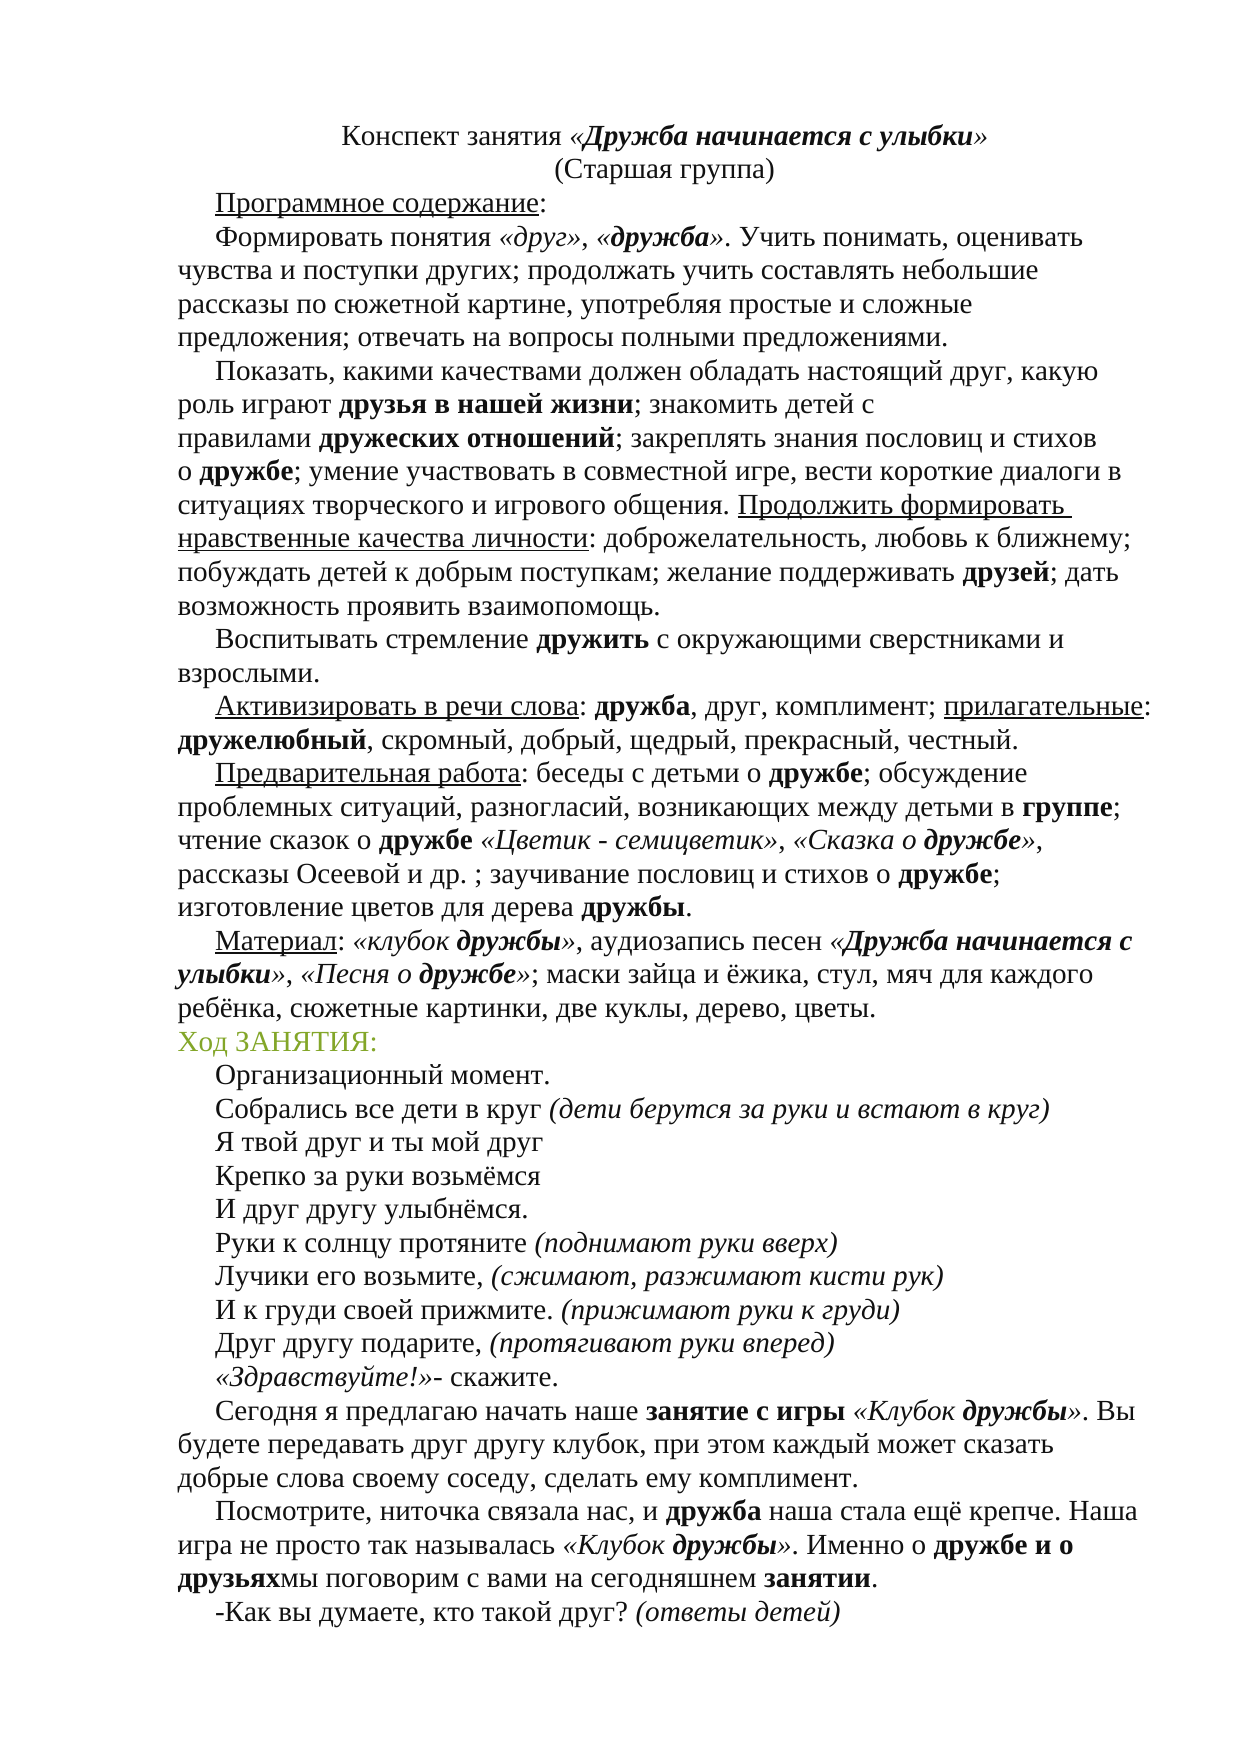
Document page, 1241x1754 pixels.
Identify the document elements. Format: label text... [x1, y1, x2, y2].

text Конспект занятия «Дружба начинается с улыбки» [177, 118, 1152, 152]
text Руки к солнцу протяните (поднимают руки вверх) [177, 1225, 1152, 1258]
text Сегодня я предлагаю начать наше занятие с игры «Клубок дружбы». Вы будете передавать друг другу клубок, при этом каждый может сказать добрые слова своему соседу, сделать ему комплимент. [177, 1393, 1152, 1493]
text Друг другу подарите, (протягивают руки вперед) [177, 1326, 1152, 1359]
text Я твой друг и ты мой друг [177, 1124, 1152, 1158]
text Материал: «клубок дружбы», аудиозапись песен «Дружба начинается с улыбки», «Песня о дружбе»; маски зайца и ёжика, стул, мяч для каждого ребёнка, сюжетные картинки, две куклы, дерево, цветы. [177, 923, 1152, 1024]
text Формировать понятия «друг», «дружба». Учить понимать, оценивать чувства и поступки других; продолжать учить составлять небольшие рассказы по сюжетной картине, употребляя простые и сложные предложения; отвечать на вопросы полными предложениями. [177, 219, 1152, 353]
text Активизировать в речи слова: дружба, друг, комплимент; прилагательные: дружелюбный, скромный, добрый, щедрый, прекрасный, честный. [177, 688, 1152, 755]
text Лучики его возьмите, (сжимают, разжимают кисти рук) [177, 1258, 1152, 1292]
text (Старшая группа) [177, 152, 1152, 185]
text Посмотрите, ниточка связала нас, и дружба наша стала ещё крепче. Наша игра не просто так называлась «Клубок дружбы». Именно о дружбе и о друзьяхмы поговорим с вами на сегодняшнем занятии. [177, 1493, 1152, 1594]
text И к груди своей прижмите. (прижимают руки к груди) [177, 1292, 1152, 1326]
text И друг другу улыбнёмся. [177, 1191, 1152, 1225]
text Показать, какими качествами должен обладать настоящий друг, какую роль играют друзья в нашей жизни; знакомить детей с правилами дружеских отношений; закреплять знания пословиц и стихов о дружбе; умение участвовать в совместной игре, вести короткие диалоги в ситуациях творческого и игрового общения. Продолжить формировать нравственные качества личности: доброжелательность, любовь к ближнему; побуждать детей к добрым поступкам; желание поддерживать друзей; дать возможность проявить взаимопомощь. [177, 353, 1152, 621]
text Воспитывать стремление дружить с окружающими сверстниками и взрослыми. [177, 621, 1152, 688]
text Собрались все дети в круг (дети берутся за руки и встают в круг) [177, 1091, 1152, 1124]
text Крепко за руки возьмёмся [177, 1158, 1152, 1191]
text Предварительная работа: беседы с детьми о дружбе; обсуждение проблемных ситуаций, разногласий, возникающих между детьми в группе; чтение сказок о дружбе «Цветик - семицветик», «Сказка о дружбе», рассказы Осеевой и др. ; заучивание пословиц и стихов о дружбе; изготовление цветов для дерева дружбы. [177, 755, 1152, 923]
text Ход ЗАНЯТИЯ: [177, 1024, 1152, 1057]
text Программное содержание: [177, 185, 1152, 219]
text «Здравствуйте!»- скажите. [177, 1359, 1152, 1393]
text -Как вы думаете, кто такой друг? (ответы детей) [177, 1594, 1152, 1627]
text Организационный момент. [177, 1057, 1152, 1091]
